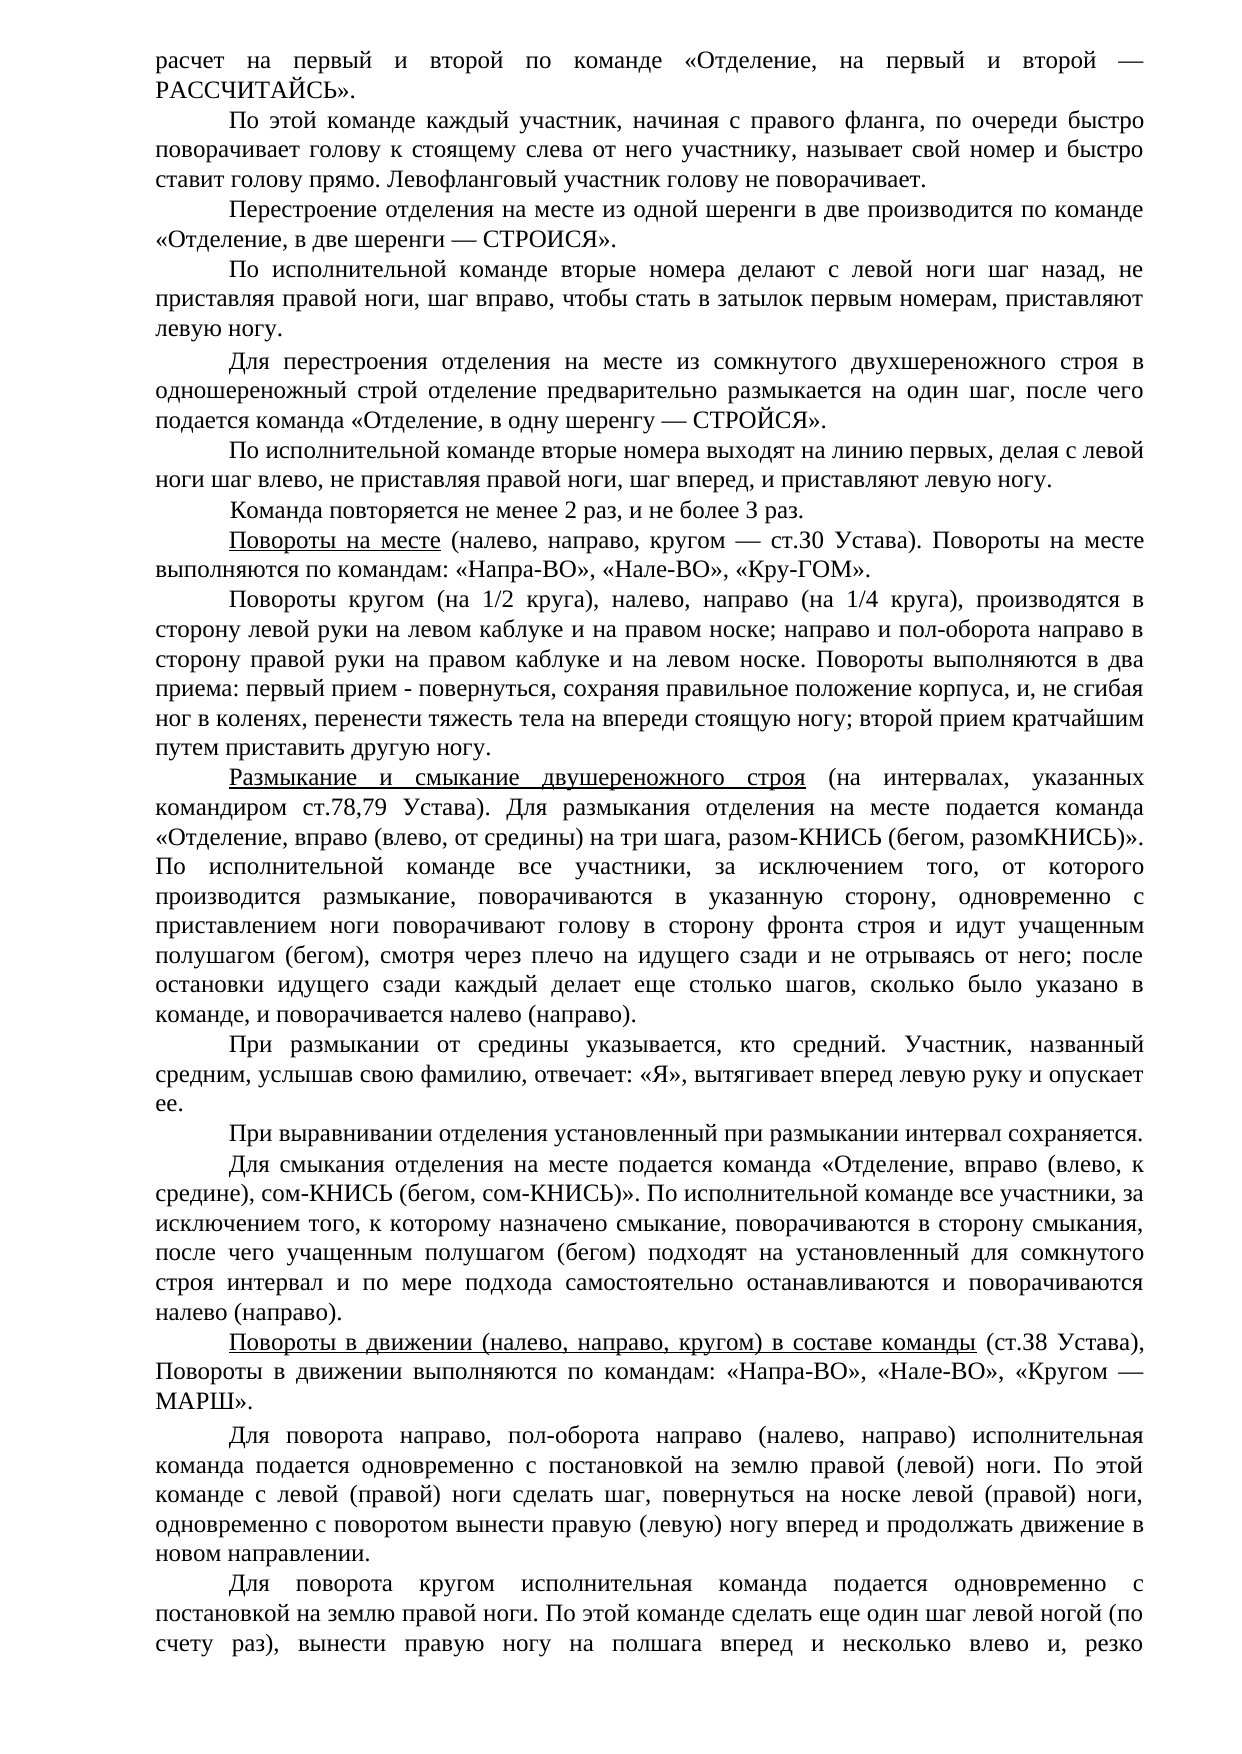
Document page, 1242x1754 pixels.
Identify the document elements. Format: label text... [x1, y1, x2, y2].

text Для поворота направо, пол-оборота направо (налево, направо) исполнительная команда подается одновременно с постановкой на землю правой (левой) ноги. По этой команде с левой (правой) ноги сделать шаг, повернуться на носке левой (правой) ноги, одновременно с поворотом вынести правую (левую) ногу вперед и продолжать движение в новом направлении. [155, 1420, 1145, 1567]
text Повороты на месте (налево, направо, кругом — ст.З0 Устава). Повороты на месте выполняются по командам: «Напра-ВО», «Нале-ВО», «Кру-ГОМ». [155, 525, 1145, 583]
text Для смыкания отделения на месте подается команда «Отделение, вправо (влево, к средине), сом-КНИСЬ (бегом, сом-КНИСЬ)». По исполнительной команде все участники, за исключением того, к которому назначено смыкание, поворачиваются в сторону смыкания, после чего учащенным полушагом (бегом) подходят на установленный для сомкнутого строя интервал и по мере подхода самостоятельно останавливаются и поворачиваются налево (направо). [155, 1149, 1145, 1325]
text При выравнивании отделения установленный при размыкании интервал сохраняется. [155, 1118, 1145, 1147]
text По этой команде каждый участник, начиная с правого фланга, по очереди быстро поворачивает голову к стоящему слева от него участнику, называет свой номер и быстро ставит голову прямо. Левофланговый участник голову не поворачивает. [155, 105, 1145, 193]
text Перестроение отделения на месте из одной шеренги в две производится по команде «Отделение, в две шеренги — СТРОИСЯ». [155, 194, 1145, 253]
text По исполнительной команде вторые номера делают с левой ноги шаг назад, не приставляя правой ноги, шаг вправо, чтобы стать в затылок первым номерам, приставляют левую ногу. [155, 254, 1145, 342]
text Повороты кругом (на 1/2 круга), налево, направо (на 1/4 круга), производятся в сторону левой руки на левом каблуке и на правом носке; направо и пол-оборота направо в сторону правой руки на правом каблуке и на левом носке. Повороты выполняются в два приема: первый прием - повернуться, сохраняя правильное положение корпуса, и, не сгибая ног в коленях, перенести тяжесть тела на впереди стоящую ногу; второй прием кратчайшим путем приставить другую ногу. [155, 584, 1145, 761]
text При размыкании от средины указывается, кто средний. Участник, названный средним, услышав свою фамилию, отвечает: «Я», вытягивает вперед левую руку и опускает ее. [155, 1029, 1145, 1117]
text Для перестроения отделения на месте из сомкнутого двухшереножного строя в одношереножный строй отделение предварительно размыкается на один шаг, после чего подается команда «Отделение, в одну шеренгу — СТРОЙСЯ». [155, 346, 1145, 434]
text По исполнительной команде вторые номера выходят на линию первых, делая с левой ноги шаг влево, не приставляя правой ноги, шаг вперед, и приставляют левую ногу. [155, 435, 1145, 493]
text Повороты в движении (налево, направо, кругом) в составе команды (ст.З8 Устава), Повороты в движении выполняются по командам: «Напра-ВО», «Нале-ВО», «Кругом — МАРШ». [155, 1327, 1145, 1414]
text Размыкание и смыкание двушереножного строя (на интервалах, указанных командиром ст.78,79 Устава). Для размыкания отделения на месте подается команда «Отделение, вправо (влево, от средины) на три шага, разом-КНИСЬ (бегом, разомКНИСЬ)». По исполнительной команде все участники, за исключением того, от которого производится размыкание, поворачиваются в указанную сторону, одновременно с приставлением ноги поворачивают голову в сторону фронта строя и идут учащенным полушагом (бегом), смотря через плечо на идущего сзади и не отрываясь от него; после остановки идущего сзади каждый делает еще столько шагов, сколько было указано в команде, и поворачивается налево (направо). [155, 762, 1145, 1028]
text Команда повторяется не менее 2 раз, и не более З раз. [229, 495, 1145, 523]
